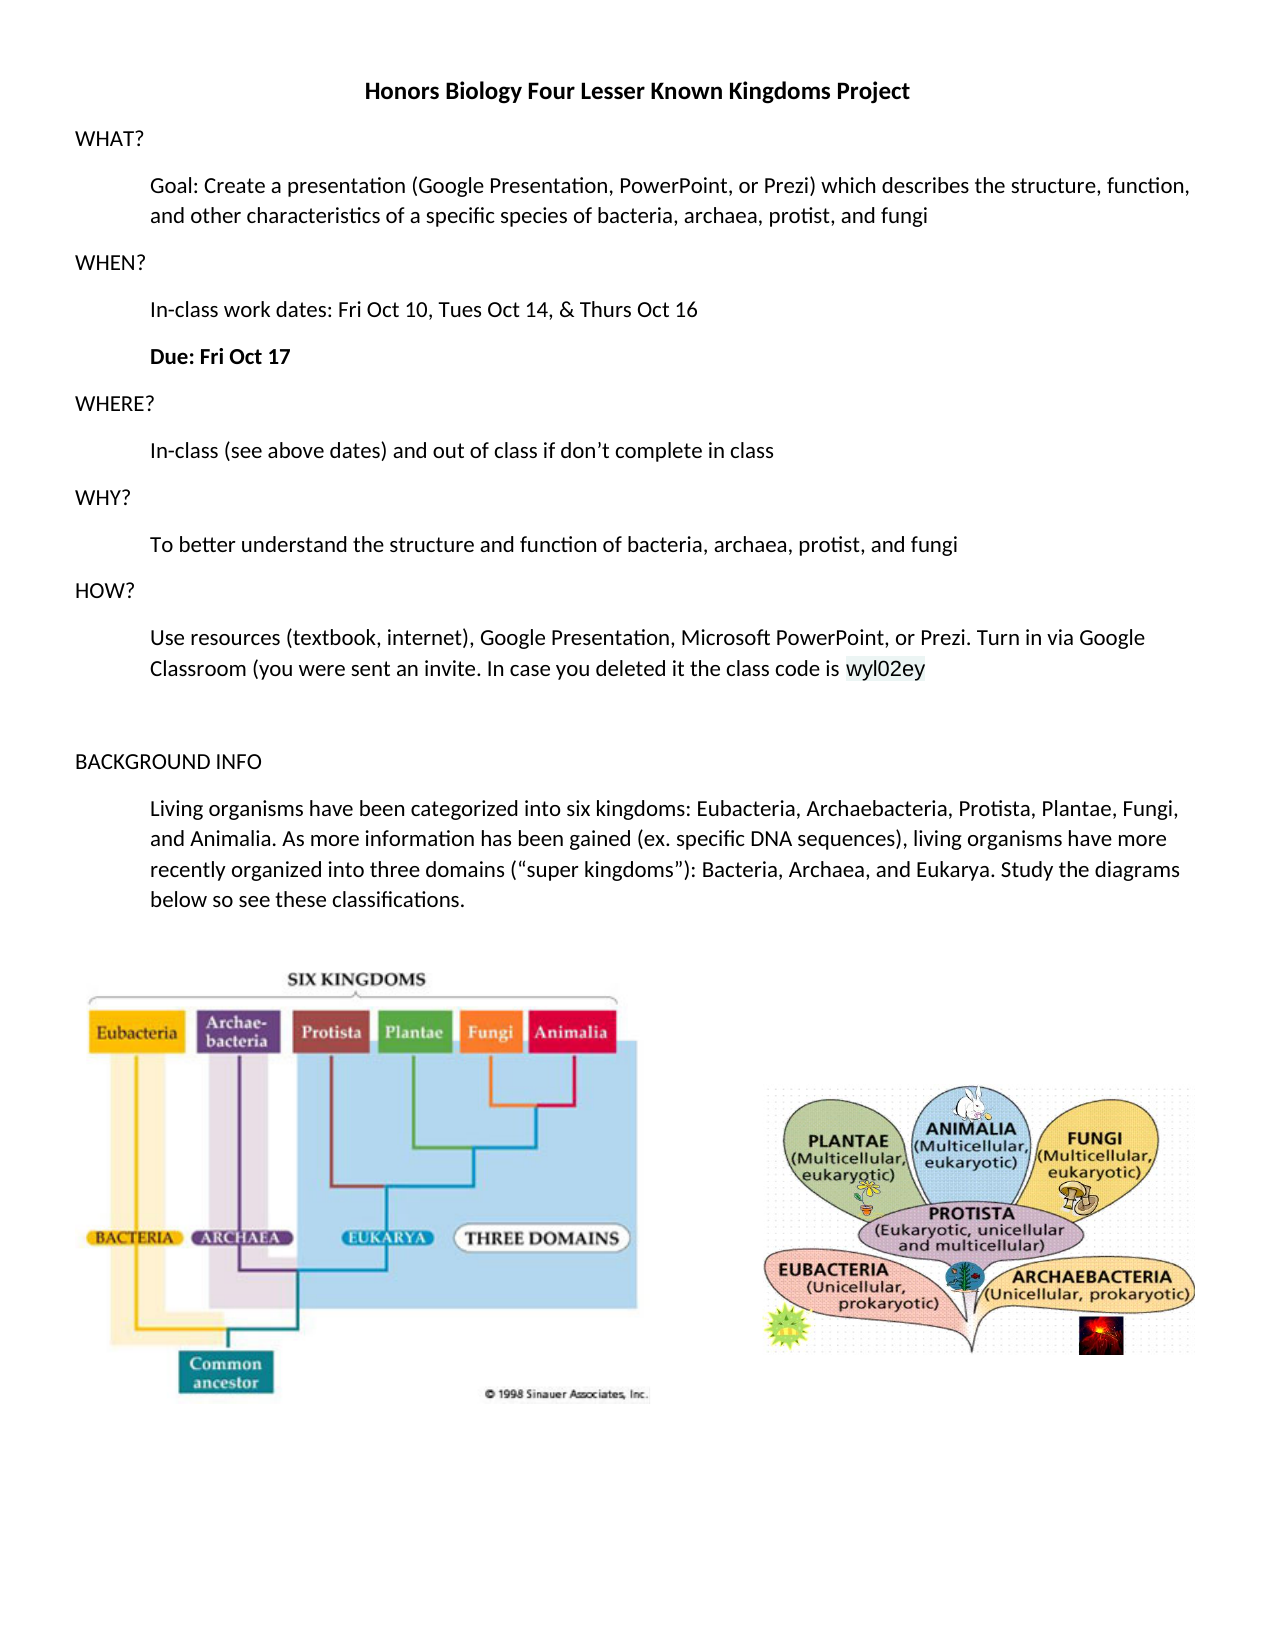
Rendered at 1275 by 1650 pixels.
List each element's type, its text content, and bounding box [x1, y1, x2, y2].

text Use resources (textbook, internet), Google Presentation, Microsoft PowerPoint, or Prezi. Turn in via Google Classroom (you were sent an invite. In case you deleted it the class code is wyl02ey [150, 623, 1200, 682]
text Honors Biology Four Lesser Known Kingdoms Project [75, 75, 1200, 106]
picture [75, 972, 650, 1404]
picture [762, 1084, 1195, 1355]
text Due: Fri Oct 17 [75, 342, 1200, 370]
text To better understand the structure and function of bacteria, archaea, protist, and fungi [75, 530, 1200, 558]
text WHEN? [75, 248, 1200, 277]
text In-class (see above dates) and out of class if don’t complete in class [75, 436, 1200, 464]
text Goal: Create a presentation (Google Presentation, PowerPoint, or Prezi) which describes the structure, function, and other characteristics of a specific species of bacteria, archaea, protist, and fungi [150, 171, 1200, 230]
text WHY? [75, 483, 1200, 511]
text HOW? [75, 577, 1200, 605]
text Living organisms have been categorized into six kingdoms: Eubacteria, Archaebacteria, Protista, Plantae, Fungi, and Animalia. As more information has been gained (ex. specific DNA sequences), living organisms have more recently organized into three domains (“super kingdoms”): Bacteria, Archaea, and Eukarya. Study the diagrams below so see these classifications. [150, 794, 1200, 913]
text WHAT? [75, 124, 1200, 153]
text In-class work dates: Fri Oct 10, Tues Oct 14, & Thurs Oct 16 [75, 295, 1200, 323]
text WHERE? [75, 389, 1200, 417]
text BACKGROUND INFO [75, 747, 1200, 776]
